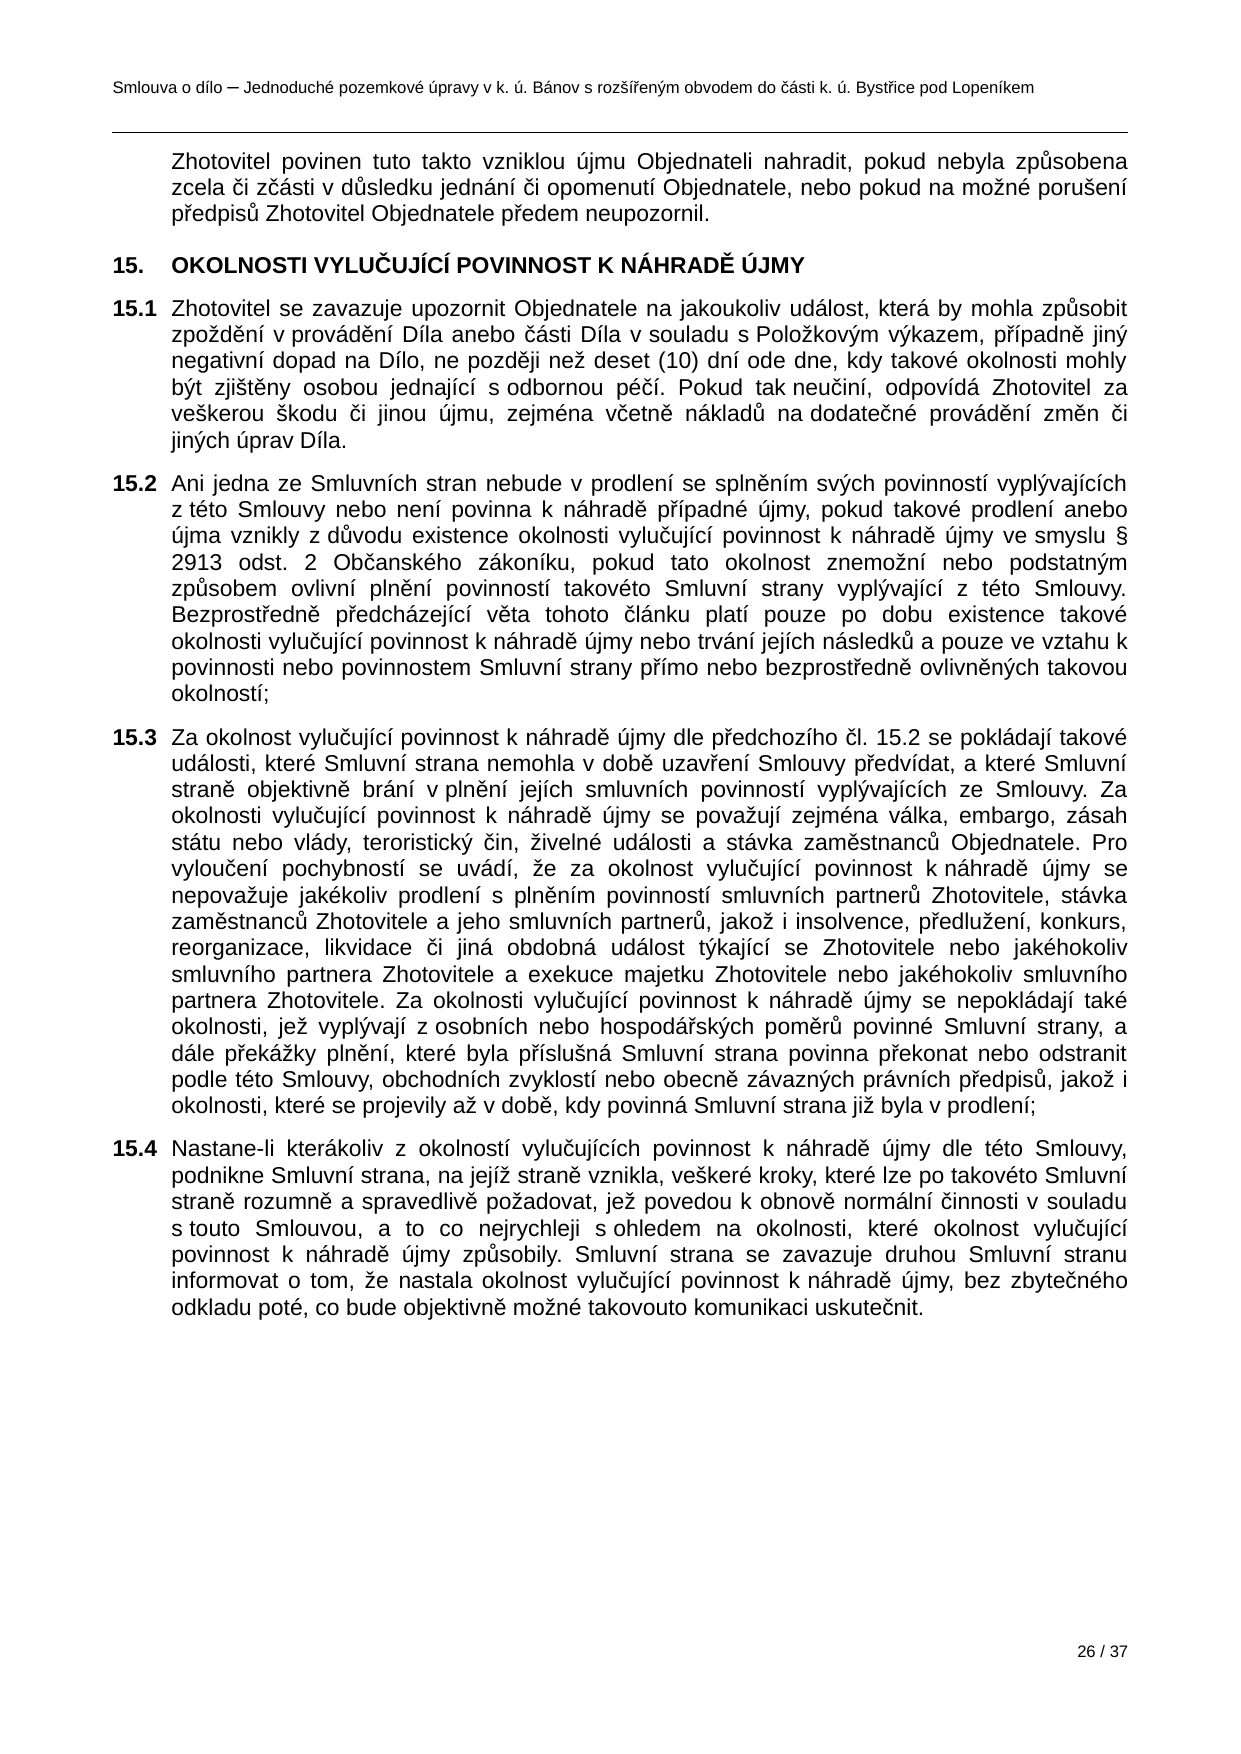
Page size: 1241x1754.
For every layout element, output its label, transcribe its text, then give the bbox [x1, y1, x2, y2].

text Za okolnost vylučující povinnost k náhradě újmy dle předchozího čl. 15.2 se pokládají takové události, které Smluvní strana nemohla v době uzavření Smlouvy předvídat, a které Smluvní straně objektivně brání v plnění jejích smluvních povinností vyplývajících ze Smlouvy. Za okolnosti vylučující povinnost k náhradě újmy se považují zejména válka, embargo, zásah státu nebo vlády, teroristický čin, živelné události a stávka zaměstnanců Objednatele. Pro vyloučení pochybností se uvádí, že za okolnost vylučující povinnost k náhradě újmy se nepovažuje jakékoliv prodlení s plněním povinností smluvních partnerů Zhotovitele, stávka zaměstnanců Zhotovitele a jeho smluvních partnerů, jakož i insolvence, předlužení, konkurs, reorganizace, likvidace či jiná obdobná událost týkající se Zhotovitele nebo jakéhokoliv smluvního partnera Zhotovitele a exekuce majetku Zhotovitele nebo jakéhokoliv smluvního partnera Zhotovitele. Za okolnosti vylučující povinnost k náhradě újmy se nepokládají také okolnosti, jež vyplývají z osobních nebo hospodářských poměrů povinné Smluvní strany, a dále překážky plnění, které byla příslušná Smluvní strana povinna překonat nebo odstranit podle této Smlouvy, obchodních zvyklostí nebo obecně závazných právních předpisů, jakož i okolnosti, které se projevily až v době, kdy povinná Smluvní strana již byla v prodlení; [112, 723, 1128, 1119]
text Zhotovitel se zavazuje upozornit Objednatele na jakoukoliv událost, která by mohla způsobit zpoždění v provádění Díla anebo části Díla v souladu s Položkovým výkazem, případně jiný negativní dopad na Dílo, ne později než deset (10) dní ode dne, kdy takové okolnosti mohly být zjištěny osobou jednající s odbornou péčí. Pokud tak neučiní, odpovídá Zhotovitel za veškerou škodu či jinou újmu, zejména včetně nákladů na dodatečné provádění změn či jiných úprav Díla. [112, 295, 1128, 453]
text Okolnosti vylučující povinnost k náhradě újmy [112, 252, 1128, 278]
text Ani jedna ze Smluvních stran nebude v prodlení se splněním svých povinností vyplývajících z této Smlouvy nebo není povinna k náhradě případné újmy, pokud takové prodlení anebo újma vznikly z důvodu existence okolnosti vylučující povinnost k náhradě újmy ve smyslu § 2913 odst. 2 Občanského zákoníku, pokud tato okolnost znemožní nebo podstatným způsobem ovlivní plnění povinností takovéto Smluvní strany vyplývající z této Smlouvy. Bezprostředně předcházející věta tohoto článku platí pouze po dobu existence takové okolnosti vylučující povinnost k náhradě újmy nebo trvání jejích následků a pouze ve vztahu k povinnosti nebo povinnostem Smluvní strany přímo nebo bezprostředně ovlivněných takovou okolností; [112, 469, 1128, 707]
text Nastane-li kterákoliv z okolností vylučujících povinnost k náhradě újmy dle této Smlouvy, podnikne Smluvní strana, na jejíž straně vznikla, veškeré kroky, které lze po takovéto Smluvní straně rozumně a spravedlivě požadovat, jež povedou k obnově normální činnosti v souladu s touto Smlouvou, a to co nejrychleji s ohledem na okolnosti, které okolnost vylučující povinnost k náhradě újmy způsobily. Smluvní strana se zavazuje druhou Smluvní stranu informovat o tom, že nastala okolnost vylučující povinnost k náhradě újmy, bez zbytečného odkladu poté, co bude objektivně možné takovouto komunikaci uskutečnit. [112, 1135, 1128, 1320]
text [112, 148, 1128, 227]
